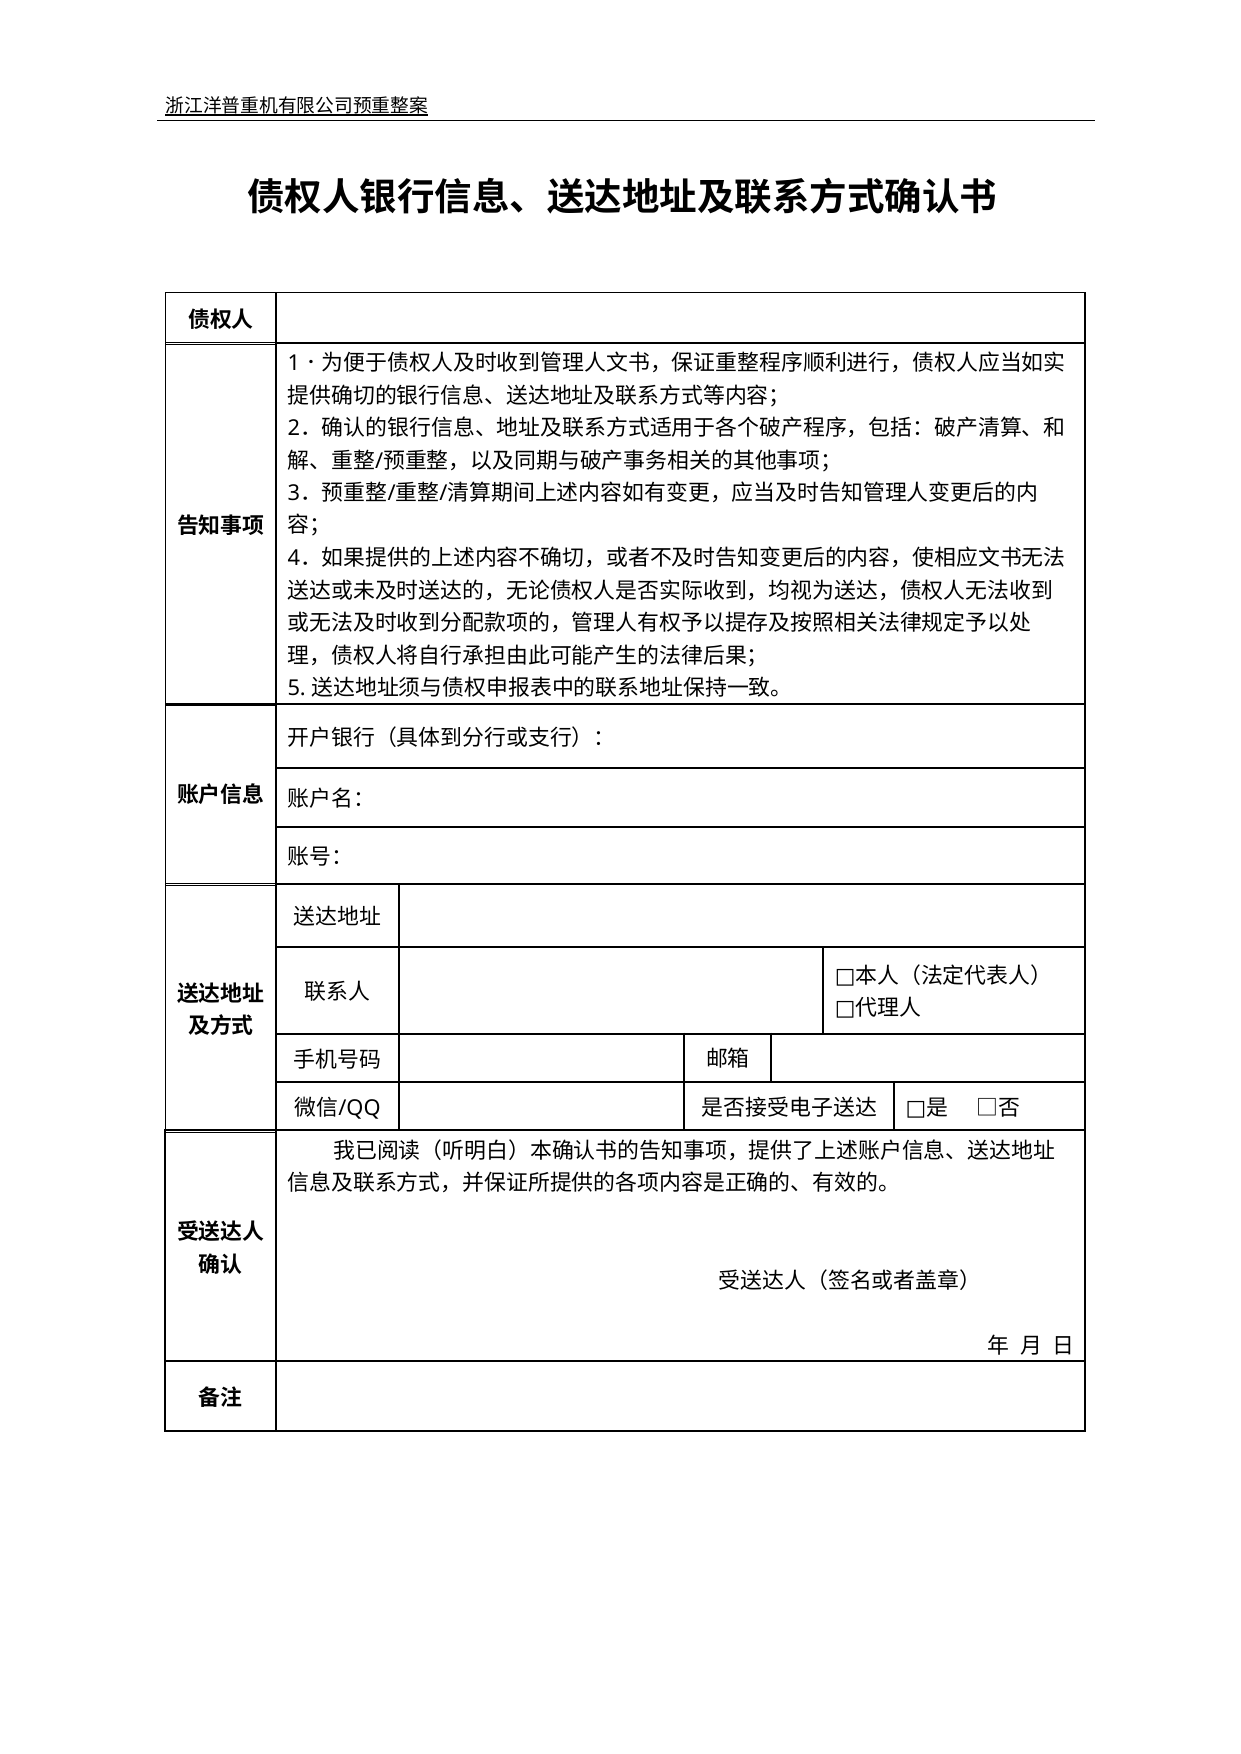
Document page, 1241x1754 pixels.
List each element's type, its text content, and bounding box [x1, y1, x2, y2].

table_header 债权人 [166, 293, 275, 342]
table_cell 开户银行（具体到分行或支行）： [277, 705, 1084, 767]
table_cell 告知事项 [166, 345, 275, 703]
table_cell 联系人 [277, 948, 398, 1032]
table_cell 账号： [277, 828, 1084, 883]
table_cell [400, 1035, 683, 1081]
text 债权人银行信息、送达地址及联系方式确认书 [165, 162, 1087, 227]
table_cell 邮箱 [685, 1035, 770, 1081]
table_cell [400, 948, 822, 1032]
table_cell [400, 885, 1084, 946]
table_cell □本人（法定代表人） □代理人 [824, 948, 1084, 1032]
table_cell 送达地址 及方式 [166, 886, 275, 1129]
table_cell 为便于债权人及时收到管理人文书，保证重整程序顺利进行，债权人应当如实提供确切的银行信息、送达地址及联系方式等内容； 2．确认的银行信息、地址及联系方式适用于各个破产程序，包括：破产清算、和解、重整/预重整，以及同期与破产事务相关的其他事项； 3．预重整/重整/清算期间上述内容如有变更，应当及时告知管理人变更后的内容； 4．如果提供的上述内容不确切，或者不及时告知变更后的内容，使相应文书无法送达或未及时送达的，无论债权人是否实际收到，均视为送达，债权人无法收到或无法及时收到分配款项的，管理人有权予以提存及按照相关法律规定予以处理，债权人将自行承担由此可能产生的法律后果； 5. 送达地址须与债权申报表中的联系地址保持一致。 [277, 344, 1084, 703]
table_cell 是否接受电子送达 [685, 1083, 893, 1129]
table_cell 备注 [166, 1362, 275, 1430]
table_header [277, 293, 1084, 342]
table_cell 我已阅读（听明白）本确认书的告知事项，提供了上述账户信息、送达地址信息及联系方式，并保证所提供的各项内容是正确的、有效的。 受送达人（签名或者盖章） 年 月 日 [277, 1131, 1084, 1360]
table_cell 手机号码 [277, 1035, 398, 1081]
table_cell 账户名： [277, 769, 1084, 826]
table_cell [277, 1362, 1084, 1430]
table_cell □是 □否 [895, 1083, 1084, 1129]
table_cell [400, 1083, 683, 1129]
table_cell 账户信息 [166, 706, 275, 883]
table_cell 受送达人 确认 [166, 1133, 275, 1360]
table_cell 微信/QQ [277, 1083, 398, 1129]
table_cell [772, 1035, 1084, 1081]
table_cell 送达地址 [277, 885, 398, 946]
